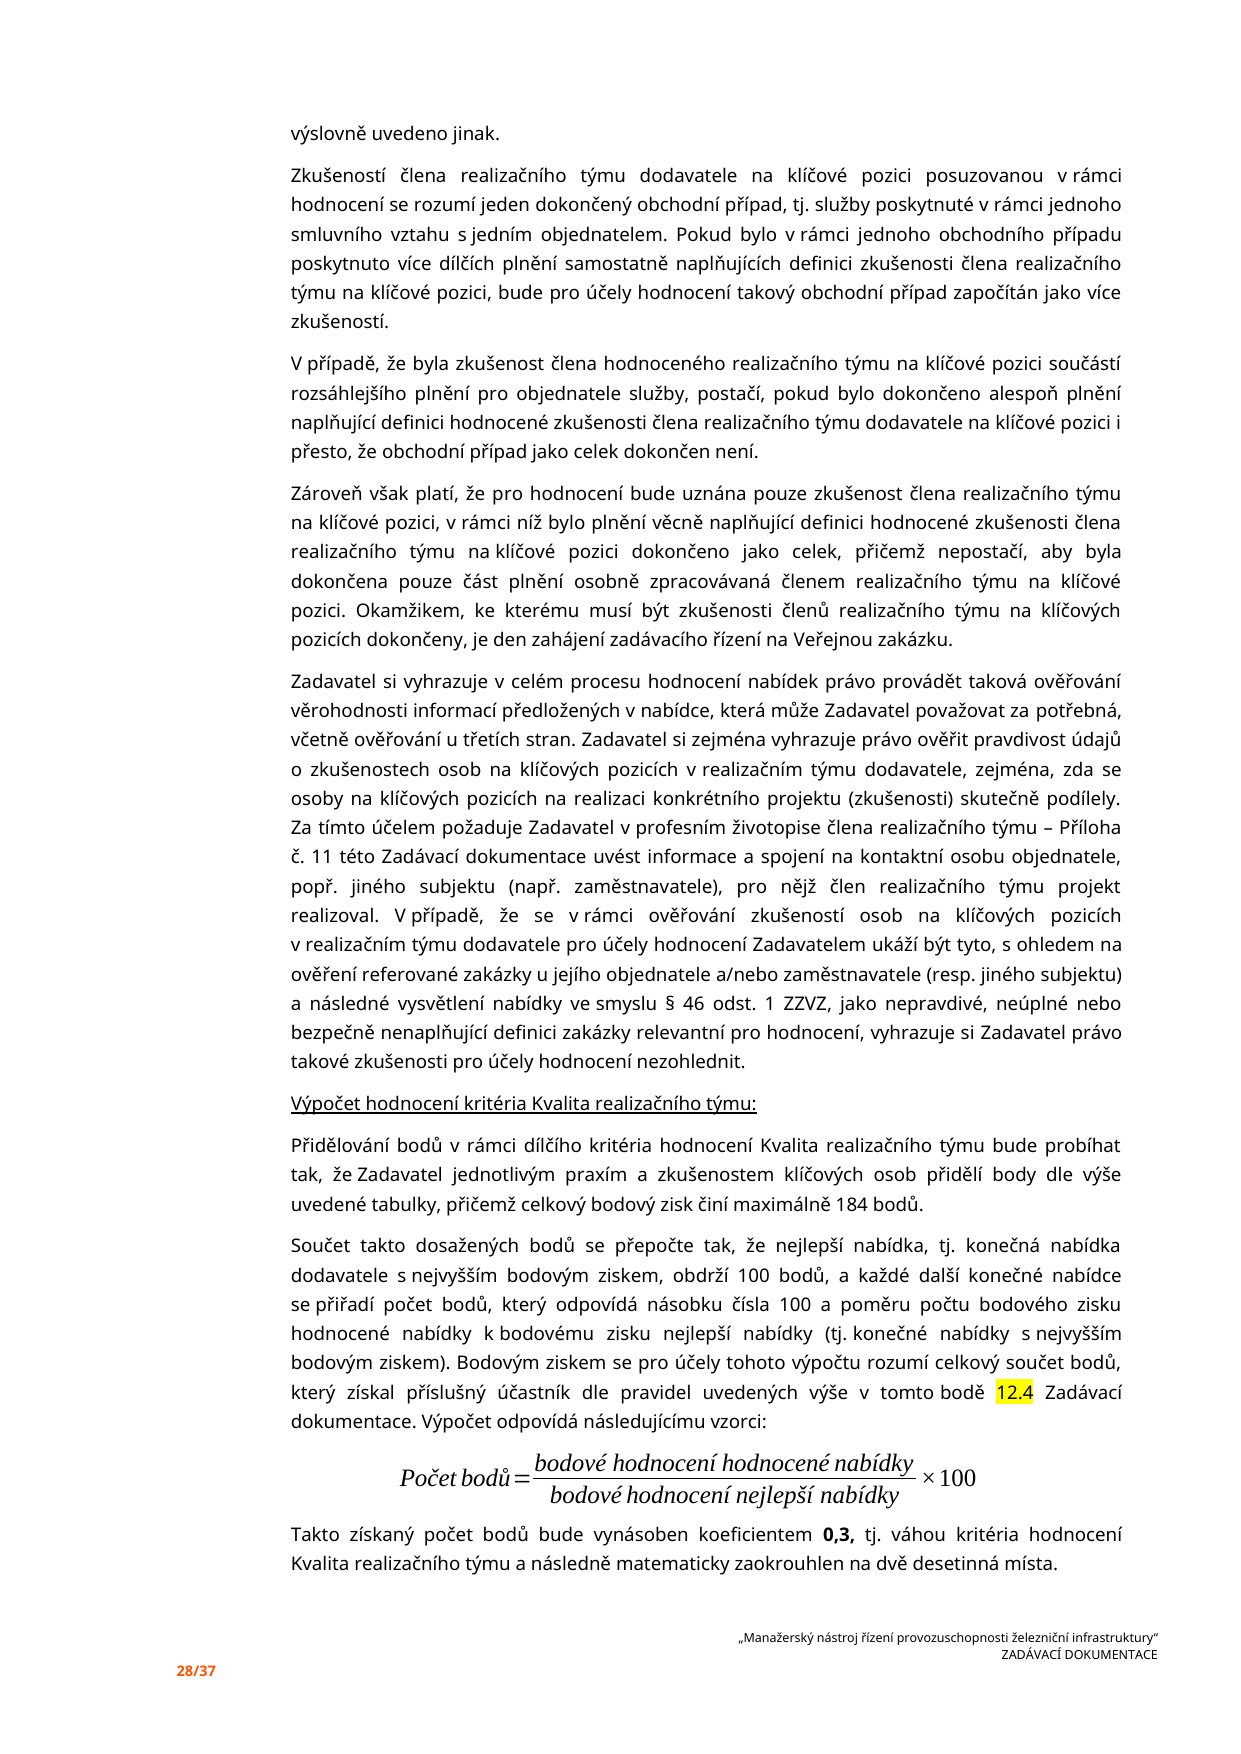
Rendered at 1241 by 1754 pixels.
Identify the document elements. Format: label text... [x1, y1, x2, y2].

text Součet takto dosažených bodů se přepočte tak, že nejlepší nabídka, tj. konečná nabídka dodavatele s nejvyšším bodovým ziskem, obdrží 100 bodů, a každé další konečné nabídce se přiřadí počet bodů, který odpovídá násobku čísla 100 a poměru počtu bodového zisku hodnocené nabídky k bodovému zisku nejlepší nabídky (tj. konečné nabídky s nejvyšším bodovým ziskem). Bodovým ziskem se pro účely tohoto výpočtu rozumí celkový součet bodů, který získal příslušný účastník dle pravidel uvedených výše v tomto bodě 12.4 Zadávací dokumentace. Výpočet odpovídá následujícímu vzorci: [291, 1233, 1122, 1434]
text Výpočet hodnocení kritéria Kvalita realizačního týmu: [291, 1091, 1122, 1116]
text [291, 121, 1122, 146]
text Zadavatel si vyhrazuje v celém procesu hodnocení nabídek právo provádět taková ověřování věrohodnosti informací předložených v nabídce, která může Zadavatel považovat za potřebná, včetně ověřování u třetích stran. Zadavatel si zejména vyhrazuje právo ověřit pravdivost údajů o zkušenostech osob na klíčových pozicích v realizačním týmu dodavatele, zejména, zda se osoby na klíčových pozicích na realizaci konkrétního projektu (zkušenosti) skutečně podílely. Za tímto účelem požaduje Zadavatel v profesním životopise člena realizačního týmu – Příloha č. 11 této Zadávací dokumentace uvést informace a spojení na kontaktní osobu objednatele, popř. jiného subjektu (např. zaměstnavatele), pro nějž člen realizačního týmu projekt realizoval. V případě, že se v rámci ověřování zkušeností osob na klíčových pozicích v realizačním týmu dodavatele pro účely hodnocení Zadavatelem ukáží být tyto, s ohledem na ověření referované zakázky u jejího objednatele a/nebo zaměstnavatele (resp. jiného subjektu) a následné vysvětlení nabídky ve smyslu § 46 odst. 1 ZZVZ, jako nepravdivé, neúplné nebo bezpečně nenaplňující definici zakázky relevantní pro hodnocení, vyhrazuje si Zadavatel právo takové zkušenosti pro účely hodnocení nezohlednit. [291, 668, 1122, 1074]
text Zároveň však platí, že pro hodnocení bude uznána pouze zkušenost člena realizačního týmu na klíčové pozici, v rámci níž bylo plnění věcně naplňující definici hodnocené zkušenosti člena realizačního týmu na klíčové pozici dokončeno jako celek, přičemž nepostačí, aby byla dokončena pouze část plnění osobně zpracovávaná členem realizačního týmu na klíčové pozici. Okamžikem, ke kterému musí být zkušenosti členů realizačního týmu na klíčových pozicích dokončeny, je den zahájení zadávacího řízení na Veřejnou zakázku. [291, 480, 1122, 652]
text Takto získaný počet bodů bude vynásoben koeficientem 0,3, tj. váhou kritéria hodnocení Kvalita realizačního týmu a následně matematicky zaokrouhlen na dvě desetinná místa. [291, 1521, 1122, 1576]
text Zkušeností člena realizačního týmu dodavatele na klíčové pozici posuzovanou v rámci hodnocení se rozumí jeden dokončený obchodní případ, tj. služby poskytnuté v rámci jednoho smluvního vztahu s jedním objednatelem. Pokud bylo v rámci jednoho obchodního případu poskytnuto více dílčích plnění samostatně naplňujících definici zkušenosti člena realizačního týmu na klíčové pozici, bude pro účely hodnocení takový obchodní případ započítán jako více zkušeností. [291, 162, 1122, 334]
text V případě, že byla zkušenost člena hodnoceného realizačního týmu na klíčové pozici součástí rozsáhlejšího plnění pro objednatele služby, postačí, pokud bylo dokončeno alespoň plnění naplňující definici hodnocené zkušenosti člena realizačního týmu dodavatele na klíčové pozici i přesto, že obchodní případ jako celek dokončen není. [291, 351, 1122, 464]
text Přidělování bodů v rámci dílčího kritéria hodnocení Kvalita realizačního týmu bude probíhat tak, že Zadavatel jednotlivým praxím a zkušenostem klíčových osob přidělí body dle výše uvedené tabulky, přičemž celkový bodový zisk činí maximálně 184 bodů. [291, 1132, 1122, 1216]
